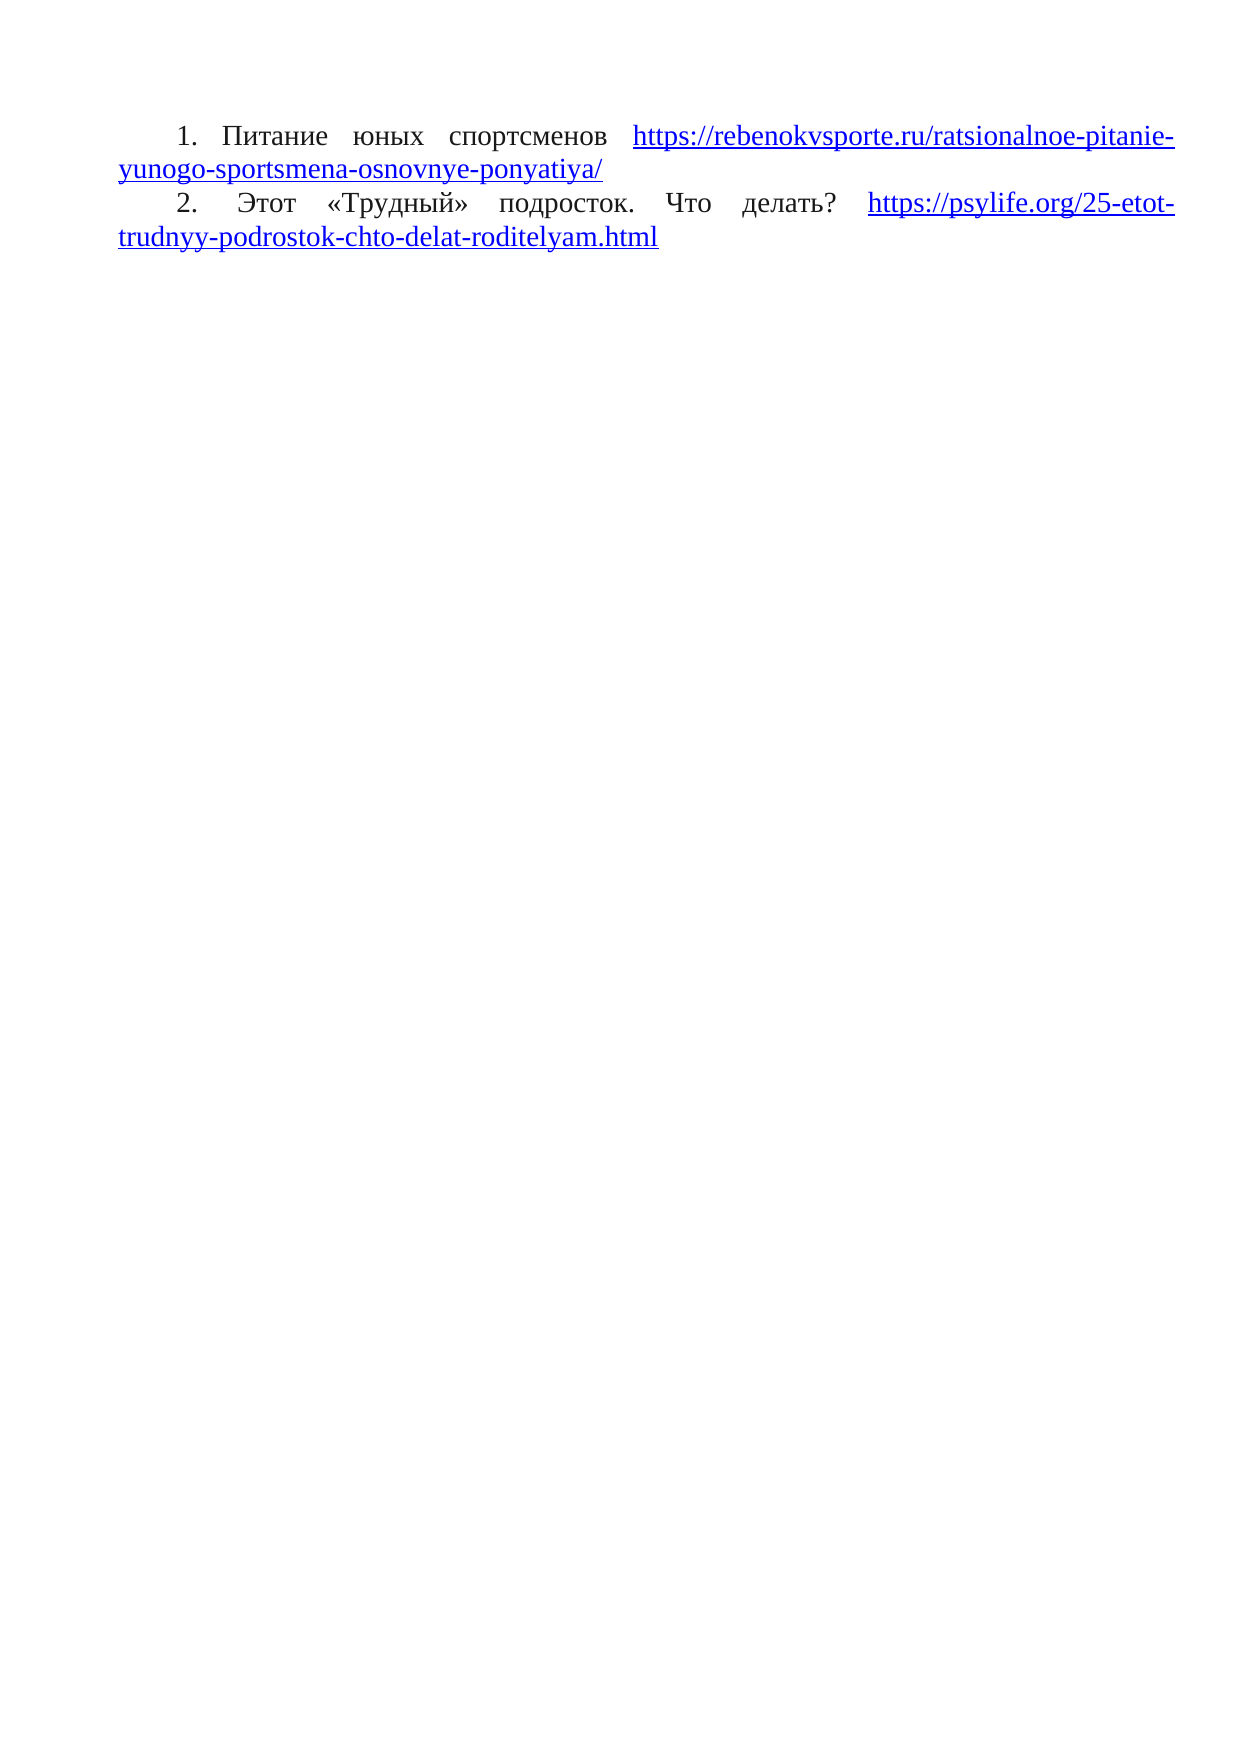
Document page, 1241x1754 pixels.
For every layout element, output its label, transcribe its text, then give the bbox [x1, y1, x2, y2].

list Этот «Трудный» подросток. Что делать? https://psylife.org/25-etot-trudnyy-podrostok-chto-delat-roditelyam.html [118, 185, 1174, 252]
list Питание юных спортсменов https://rebenokvsporte.ru/ratsionalnoe-pitanie-yunogo-sportsmena-osnovnye-ponyatiya/ [118, 118, 1174, 185]
